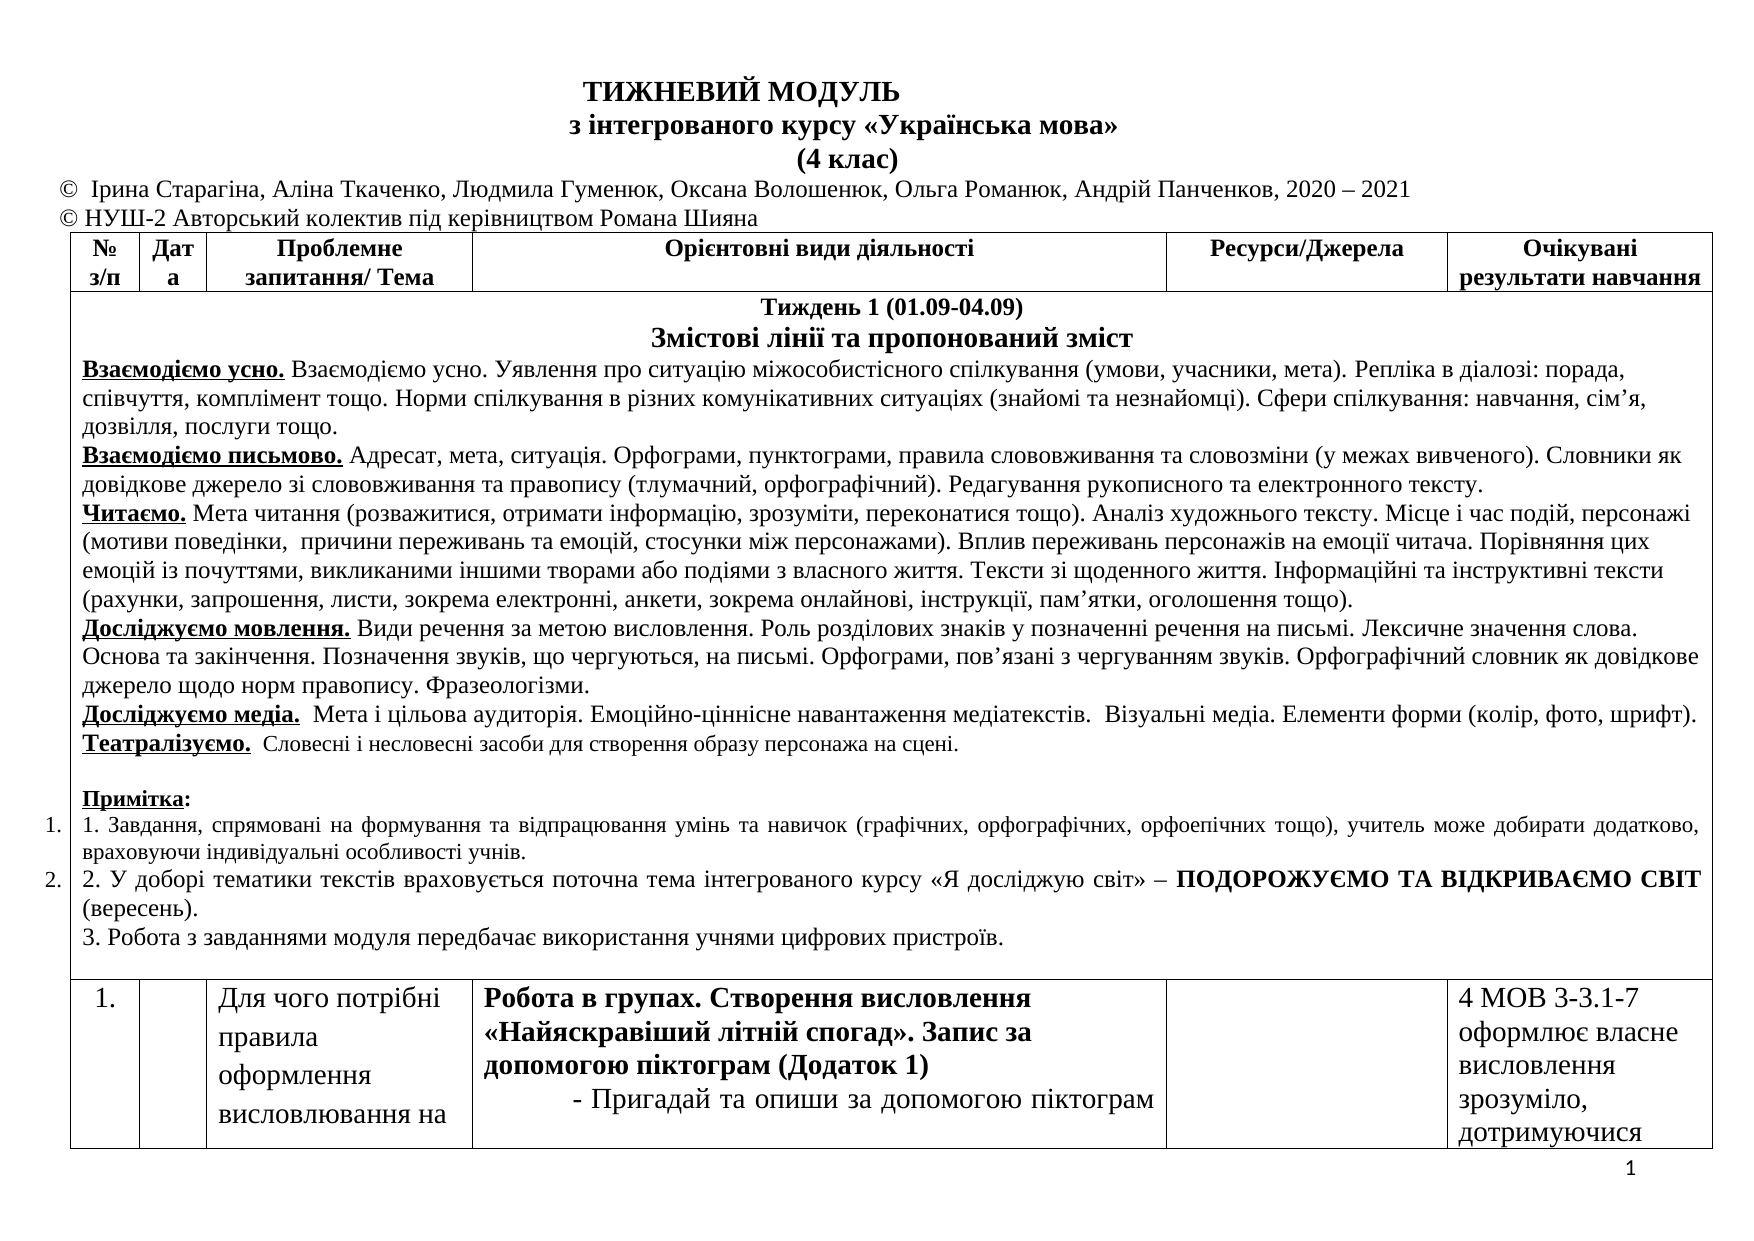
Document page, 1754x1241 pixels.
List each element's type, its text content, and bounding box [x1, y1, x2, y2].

text ТИЖНЕВИЙ МОДУЛЬ з інтегрованого курсу «Українська мова» (4 клас) [59, 74, 1636, 174]
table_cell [207, 980, 472, 1148]
table_cell Тиждень 1 (01.09-04.09) Змістові лінії та пропонований зміст Взаємодіємо усно. Взаємодіємо усно. Уявлення про ситуацію міжособистісного спілкування (умови, учасники, мета). Репліка в діалозі: порада, співчуття, комплімент тощо. Норми спілкування в різних комунікативних ситуаціях (знайомі та незнайомці). Сфери спілкування: навчання, сім’я, дозвілля, послуги тощо. Взаємодіємо письмово. Адресат, мета, ситуація. Орфограми, пунктограми, правила слововживання та словозміни (у межах вивченого). Словники як довідкове джерело зі слововживання та правопису (тлумачний, орфографічний). Редагування рукописного та електронного тексту. Читаємо. Мета читання (розважитися, отримати інформацію, зрозуміти, переконатися тощо). Аналіз художнього тексту. Місце і час подій, персонажі (мотиви поведінки, причини переживань та емоцій, стосунки між персонажами). Вплив переживань персонажів на емоції читача. Порівняння цих емоцій із почуттями, викликаними іншими творами або подіями з власного життя. Тексти зі щоденного життя. Інформаційні та інструктивні тексти (рахунки, запрошення, листи, зокрема електронні, анкети, зокрема онлайнові, інструкції, пам’ятки, оголошення тощо). Досліджуємо мовлення. Види речення за метою висловлення. Роль розділових знаків у позначенні речення на письмі. Лексичне значення слова. Основа та закінчення. Позначення звуків, що чергуються, на письмі. Орфограми, пов’язані з чергуванням звуків. Орфографічний словник як довідкове джерело щодо норм правопису. Фразеологізми. Досліджуємо медіа. Мета і цільова аудиторія. Емоційно-ціннісне навантаження медіатекстів. Візуальні медіа. Елементи форми (колір, фото, шрифт). Театралізуємо. Словесні і несловесні засоби для створення образу персонажа на сцені. Примітка: 1. Завдання, спрямовані на формування та відпрацювання умінь та навичок (графічних, орфографічних, орфоепічних тощо), учитель може добирати додатково, враховуючи індивідуальні особливості учнів. 2. У доборі тематики текстів враховується поточна тема інтегрованого курсу «Я досліджую світ» – ПОДОРОЖУЄМО ТА ВІДКРИВАЄМО СВІТ (вересень). 3. Робота з завданнями модуля передбачає використання учнями цифрових пристроїв. [71, 292, 1712, 979]
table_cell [473, 980, 1166, 1148]
table_header Дата [140, 233, 206, 291]
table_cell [1448, 980, 1712, 1148]
table_header Проблемне запитання/ Тема [207, 233, 472, 291]
table_cell [1167, 980, 1447, 1148]
table_header № з/п [71, 233, 139, 291]
table_header Орієнтовні види діяльності [473, 233, 1166, 291]
table_cell 1. [71, 980, 139, 1148]
table_cell [140, 980, 206, 1148]
table_header Очікувані результати навчання [1448, 233, 1712, 291]
text © НУШ-2 Авторський колектив під керівництвом Романа Шияна [59, 203, 1636, 232]
text ©Ірина Старагіна, Аліна Ткаченко, Людмила Гуменюк, Оксана Волошенюк, Ольга Романюк, Андрій Панченков, 2020 – 2021 [59, 174, 1636, 203]
table_header Ресурси/Джерела [1167, 233, 1447, 291]
